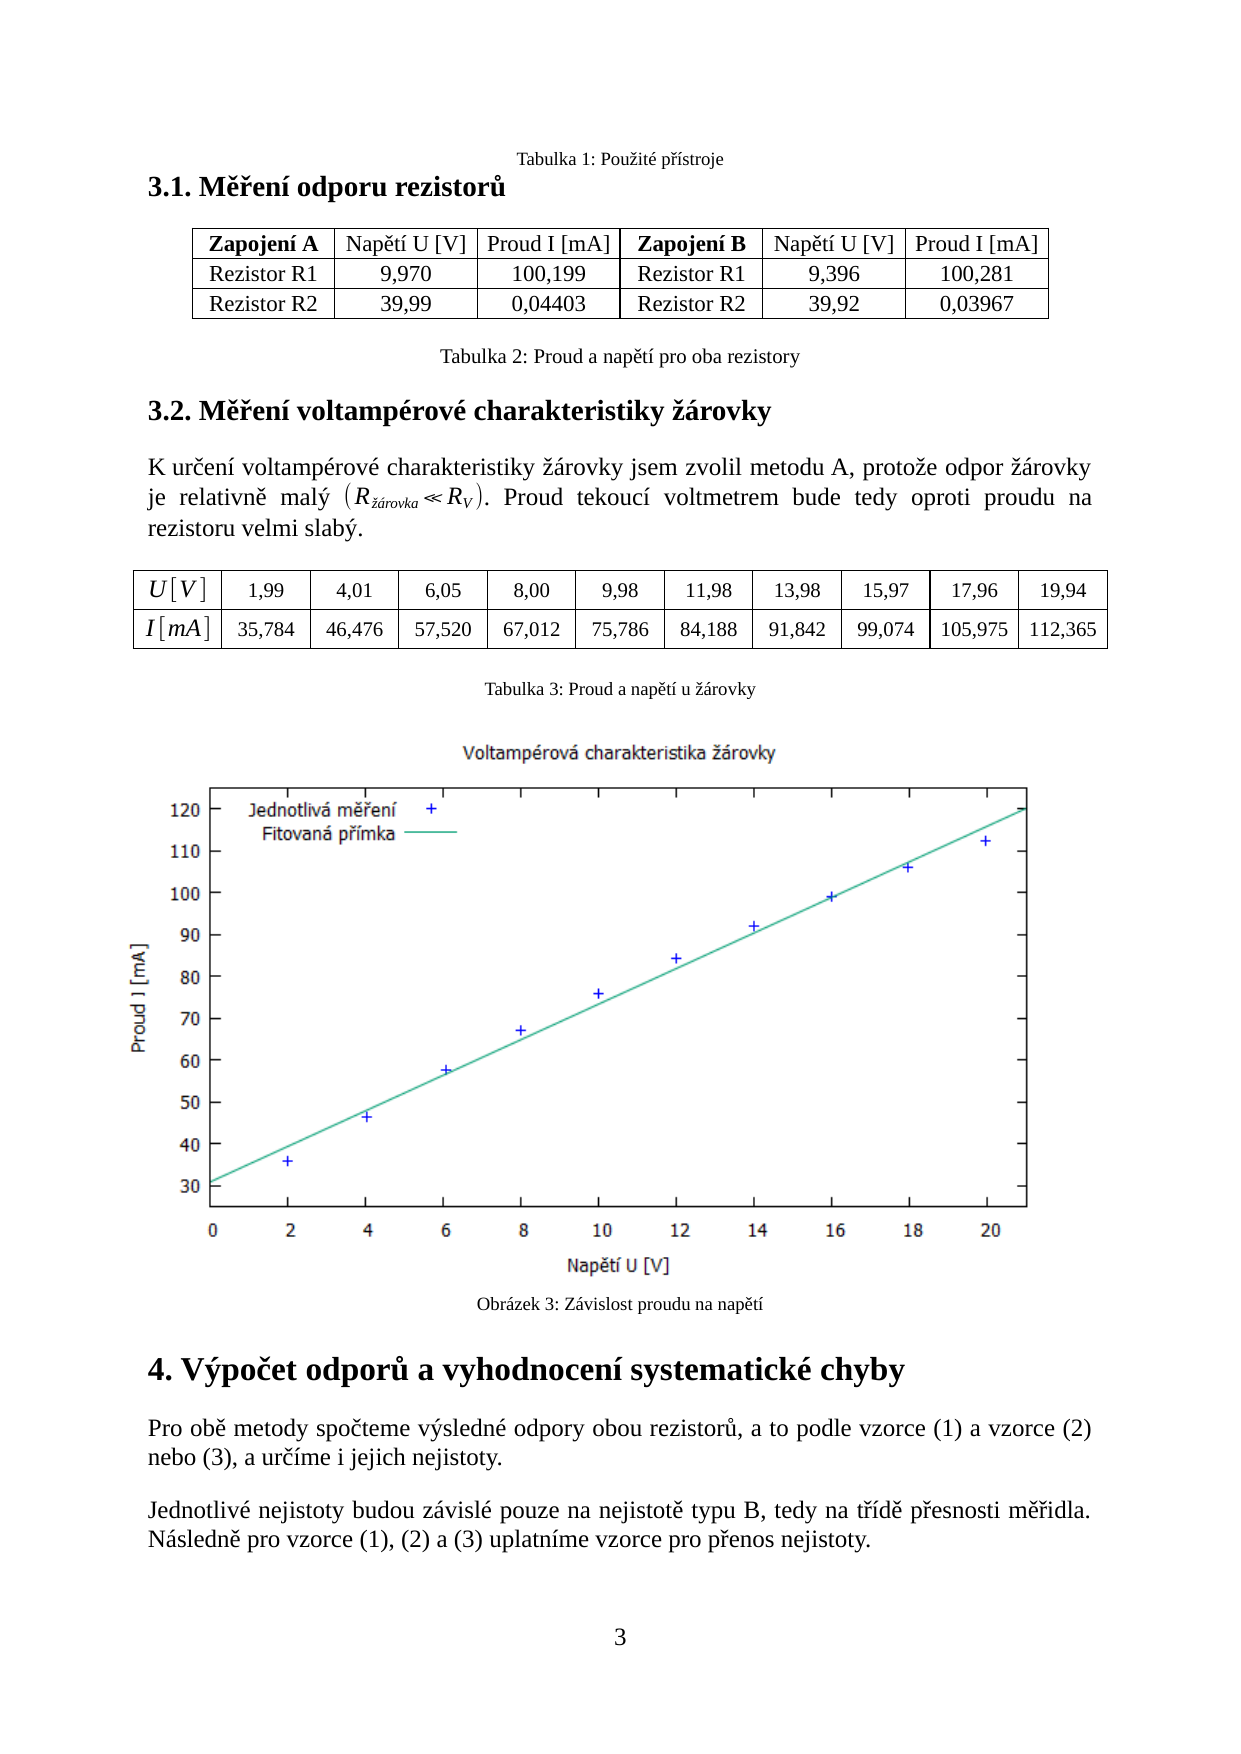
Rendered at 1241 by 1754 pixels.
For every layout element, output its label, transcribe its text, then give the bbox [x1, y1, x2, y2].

table_header Napětí U [V] [335, 229, 477, 258]
table_header 11,98 [665, 571, 752, 609]
table_header Napětí U [V] [763, 229, 905, 258]
table_cell 46,476 [311, 610, 398, 648]
table_header 17,96 [931, 571, 1018, 609]
table_cell 112,365 [1019, 610, 1107, 648]
table_header 13,98 [753, 571, 841, 609]
table_cell 57,520 [399, 610, 487, 648]
table_header Zapojení B [621, 229, 762, 258]
table_cell 35,784 [222, 610, 310, 648]
table_cell Rezistor R1 [193, 259, 334, 288]
picture [120, 717, 1057, 1281]
text Tabulka 2: Proud a napětí pro oba rezistory [148, 344, 1093, 368]
text 3.2. Měření voltampérové charakteristiky žárovky [148, 393, 1093, 427]
table_header Proud I [mA] [906, 229, 1048, 258]
table_header 8,00 [488, 571, 575, 609]
text Obrázek 3: Závislost proudu na napětí [148, 1292, 1093, 1314]
table_cell 84,188 [665, 610, 752, 648]
table_cell Rezistor R2 [621, 289, 762, 318]
table_header 19,94 [1019, 571, 1107, 609]
table_header Proud I [mA] [478, 229, 619, 258]
table_cell 39,99 [335, 289, 477, 318]
table_cell 0,03967 [906, 289, 1048, 318]
text 3.1. Měření odporu rezistorů [148, 169, 1093, 203]
table_cell [134, 610, 221, 648]
table_cell Rezistor R2 [193, 289, 334, 318]
table_cell 67,012 [488, 610, 575, 648]
table_cell 9,970 [335, 259, 477, 288]
table_header Zapojení A [193, 229, 334, 258]
text Pro obě metody spočteme výsledné odpory obou rezistorů, a to podle vzorce (1) a vzorce (2) nebo (3), a určíme i jejich nejistoty. [148, 1413, 1093, 1471]
table_cell 99,074 [842, 610, 929, 648]
text Jednotlivé nejistoty budou závislé pouze na nejistotě typu B, tedy na třídě přesnosti měřidla. Následně pro vzorce (1), (2) a (3) uplatníme vzorce pro přenos nejistoty. [148, 1496, 1093, 1553]
table_cell 9,396 [763, 259, 905, 288]
table_cell Rezistor R1 [621, 259, 762, 288]
table_cell 39,92 [763, 289, 905, 318]
text 4. Výpočet odporů a vyhodnocení systematické chyby [148, 1350, 1093, 1388]
table_header [134, 571, 221, 609]
table_header 1,99 [222, 571, 310, 609]
table_cell 100,281 [906, 259, 1048, 288]
table_header 9,98 [576, 571, 664, 609]
table_cell 91,842 [753, 610, 841, 648]
text K určení voltampérové charakteristiky žárovky jsem zvolil metodu A, protože odpor žárovky je relativně malý . Proud tekoucí voltmetrem bude tedy oproti proudu na rezistoru velmi slabý. [148, 452, 1093, 541]
table_header 4,01 [311, 571, 398, 609]
text Tabulka 1: Použité přístroje [148, 148, 1093, 169]
table_header 15,97 [842, 571, 929, 609]
table_cell 0,04403 [478, 289, 619, 318]
text Tabulka 3: Proud a napětí u žárovky [148, 677, 1093, 699]
table_cell 75,786 [576, 610, 664, 648]
table_cell 105,975 [931, 610, 1018, 648]
table_header 6,05 [399, 571, 487, 609]
table_cell 100,199 [478, 259, 619, 288]
